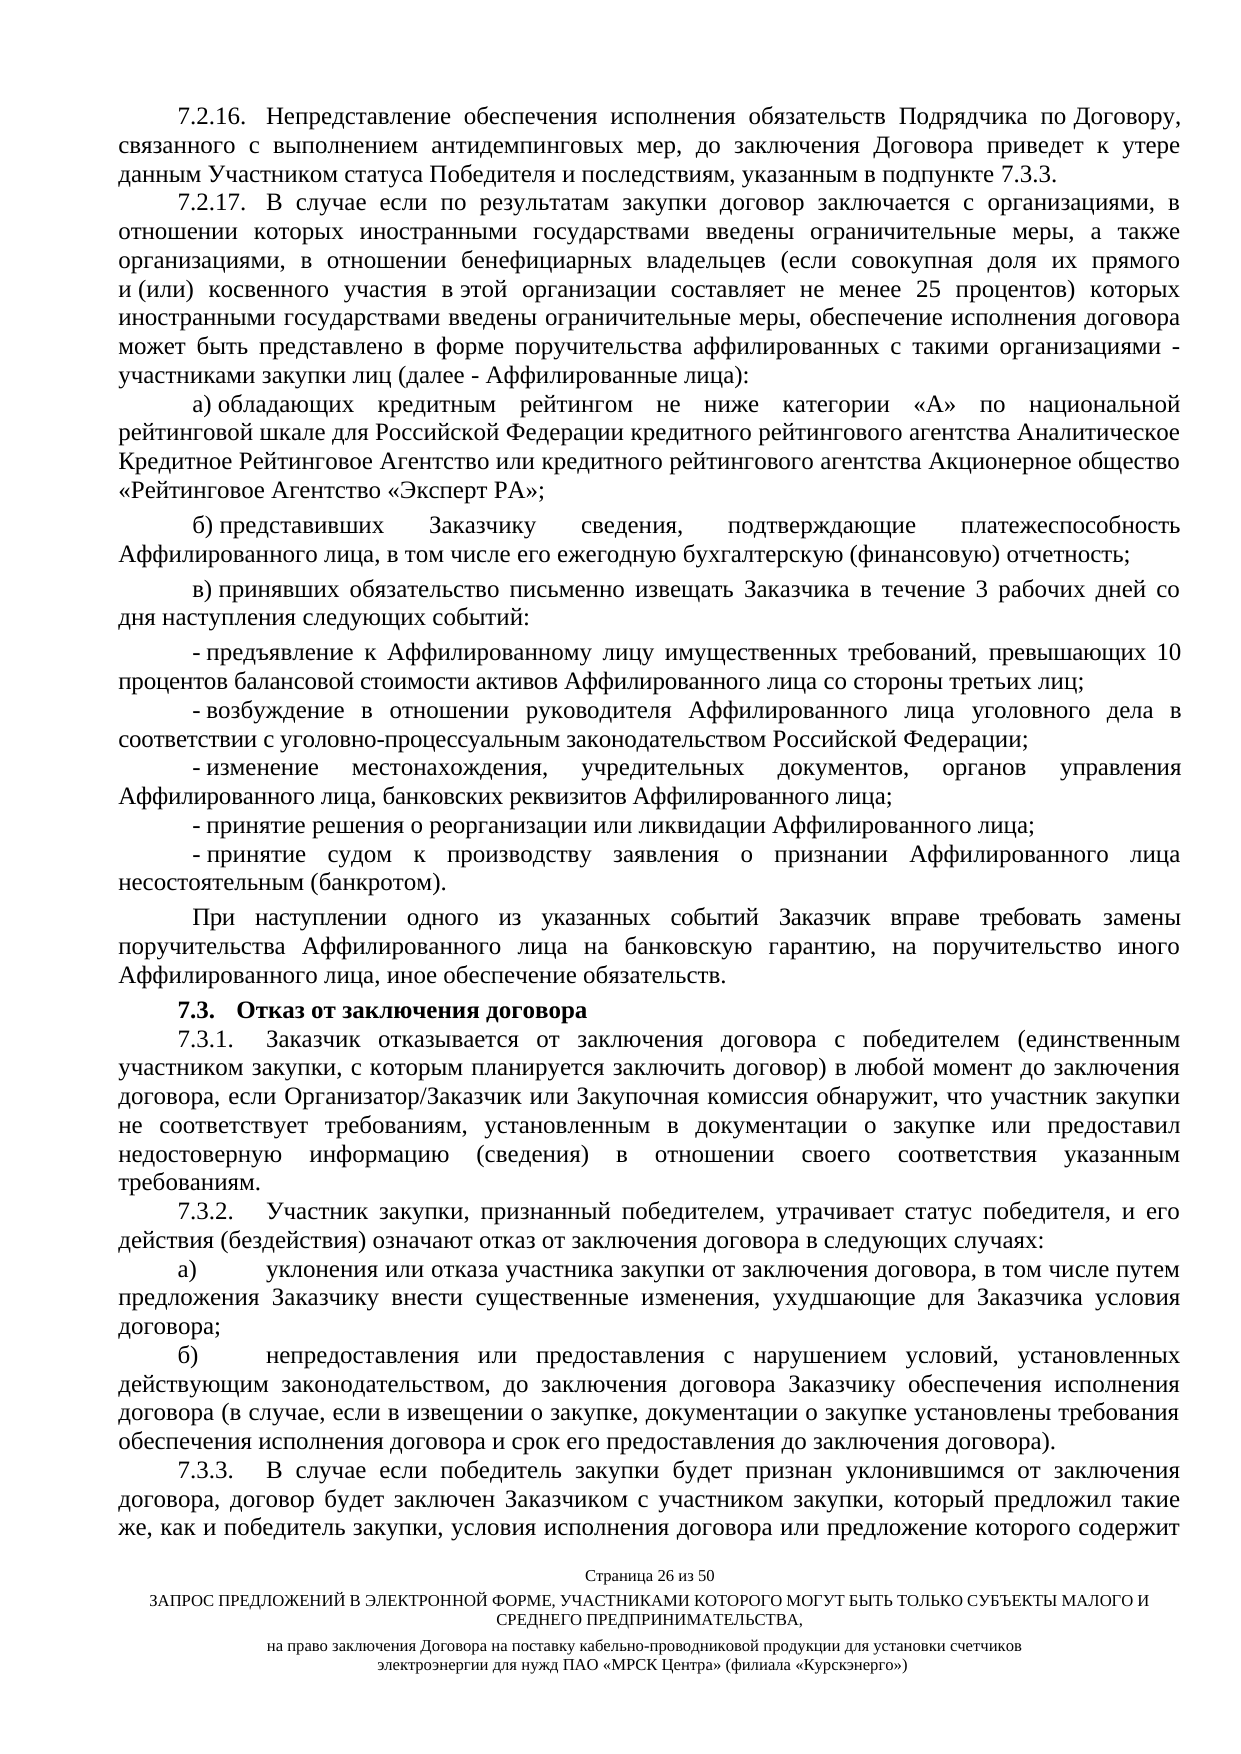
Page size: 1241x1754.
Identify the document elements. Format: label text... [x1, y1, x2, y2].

subtitle Отказ от заключения договора [118, 995, 1181, 1024]
subtitle В случае если по результатам закупки договор заключается с организациями, в отношении которых иностранными государствами введены ограничительные меры, а также организациями, в отношении бенефициарных владельцев (если совокупная доля их прямого и (или) косвенного участия в этой организации составляет не менее 25 процентов) которых иностранными государствами введены ограничительные меры, обеспечение исполнения договора может быть представлено в форме поручительства аффилированных с такими организациями - участниками закупки лиц (далее - Аффилированные лица): [118, 187, 1181, 389]
text - принятие судом к производству заявления о признании Аффилированного лица несостоятельным (банкротом). [118, 839, 1181, 896]
list Участник закупки, признанный победителем, утрачивает статус победителя, и его действия (бездействия) означают отказ от заключения договора в следующих случаях: [118, 1196, 1181, 1254]
list предъявление к Аффилированному лицу имущественных требований, превышающих 10 процентов балансовой стоимости активов Аффилированного лица со стороны третьих лиц; [118, 637, 1181, 695]
list возбуждение в отношении руководителя Аффилированного лица уголовного дела в соответствии с уголовно-процессуальным законодательством Российской Федерации; [118, 695, 1181, 752]
subtitle Непредставление обеспечения исполнения обязательств Подрядчика по Договору, связанного с выполнением антидемпинговых мер, до заключения Договора приведет к утере данным Участником статуса Победителя и последствиям, указанным в подпункте 7.3.3. [118, 101, 1181, 187]
text в) принявших обязательство письменно извещать Заказчика в течение 3 рабочих дней со дня наступления следующих событий: [118, 574, 1181, 631]
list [118, 1455, 1181, 1541]
list изменение местонахождения, учредительных документов, органов управления Аффилированного лица, банковских реквизитов Аффилированного лица; [118, 752, 1181, 810]
text а) обладающих кредитным рейтингом не ниже категории «А» по национальной рейтинговой шкале для Российской Федерации кредитного рейтингового агентства Аналитическое Кредитное Рейтинговое Агентство или кредитного рейтингового агентства Акционерное общество «Рейтинговое Агентство «Эксперт РА»; [118, 389, 1181, 504]
list Заказчик отказывается от заключения договора с победителем (единственным участником закупки, с которым планируется заключить договор) в любой момент до заключения договора, если Организатор/Заказчик или Закупочная комиссия обнаружит, что участник закупки не соответствует требованиям, установленным в документации о закупке или предоставил недостоверную информацию (сведения) в отношении своего соответствия указанным требованиям. [118, 1024, 1181, 1196]
text При наступлении одного из указанных событий Заказчик вправе требовать замены поручительства Аффилированного лица на банковскую гарантию, на поручительство иного Аффилированного лица, иное обеспечение обязательств. [118, 902, 1181, 989]
text б) представивших Заказчику сведения, подтверждающие платежеспособность Аффилированного лица, в том числе его ежегодную бухгалтерскую (финансовую) отчетность; [118, 510, 1181, 567]
list уклонения или отказа участника закупки от заключения договора, в том числе путем предложения Заказчику внести существенные изменения, ухудшающие для Заказчика условия договора; [118, 1254, 1181, 1340]
list непредоставления или предоставления с нарушением условий, установленных действующим законодательством, до заключения договора Заказчику обеспечения исполнения договора (в случае, если в извещении о закупке, документации о закупке установлены требования обеспечения исполнения договора и срок его предоставления до заключения договора). [118, 1340, 1181, 1455]
list принятие решения о реорганизации или ликвидации Аффилированного лица; [118, 810, 1181, 839]
